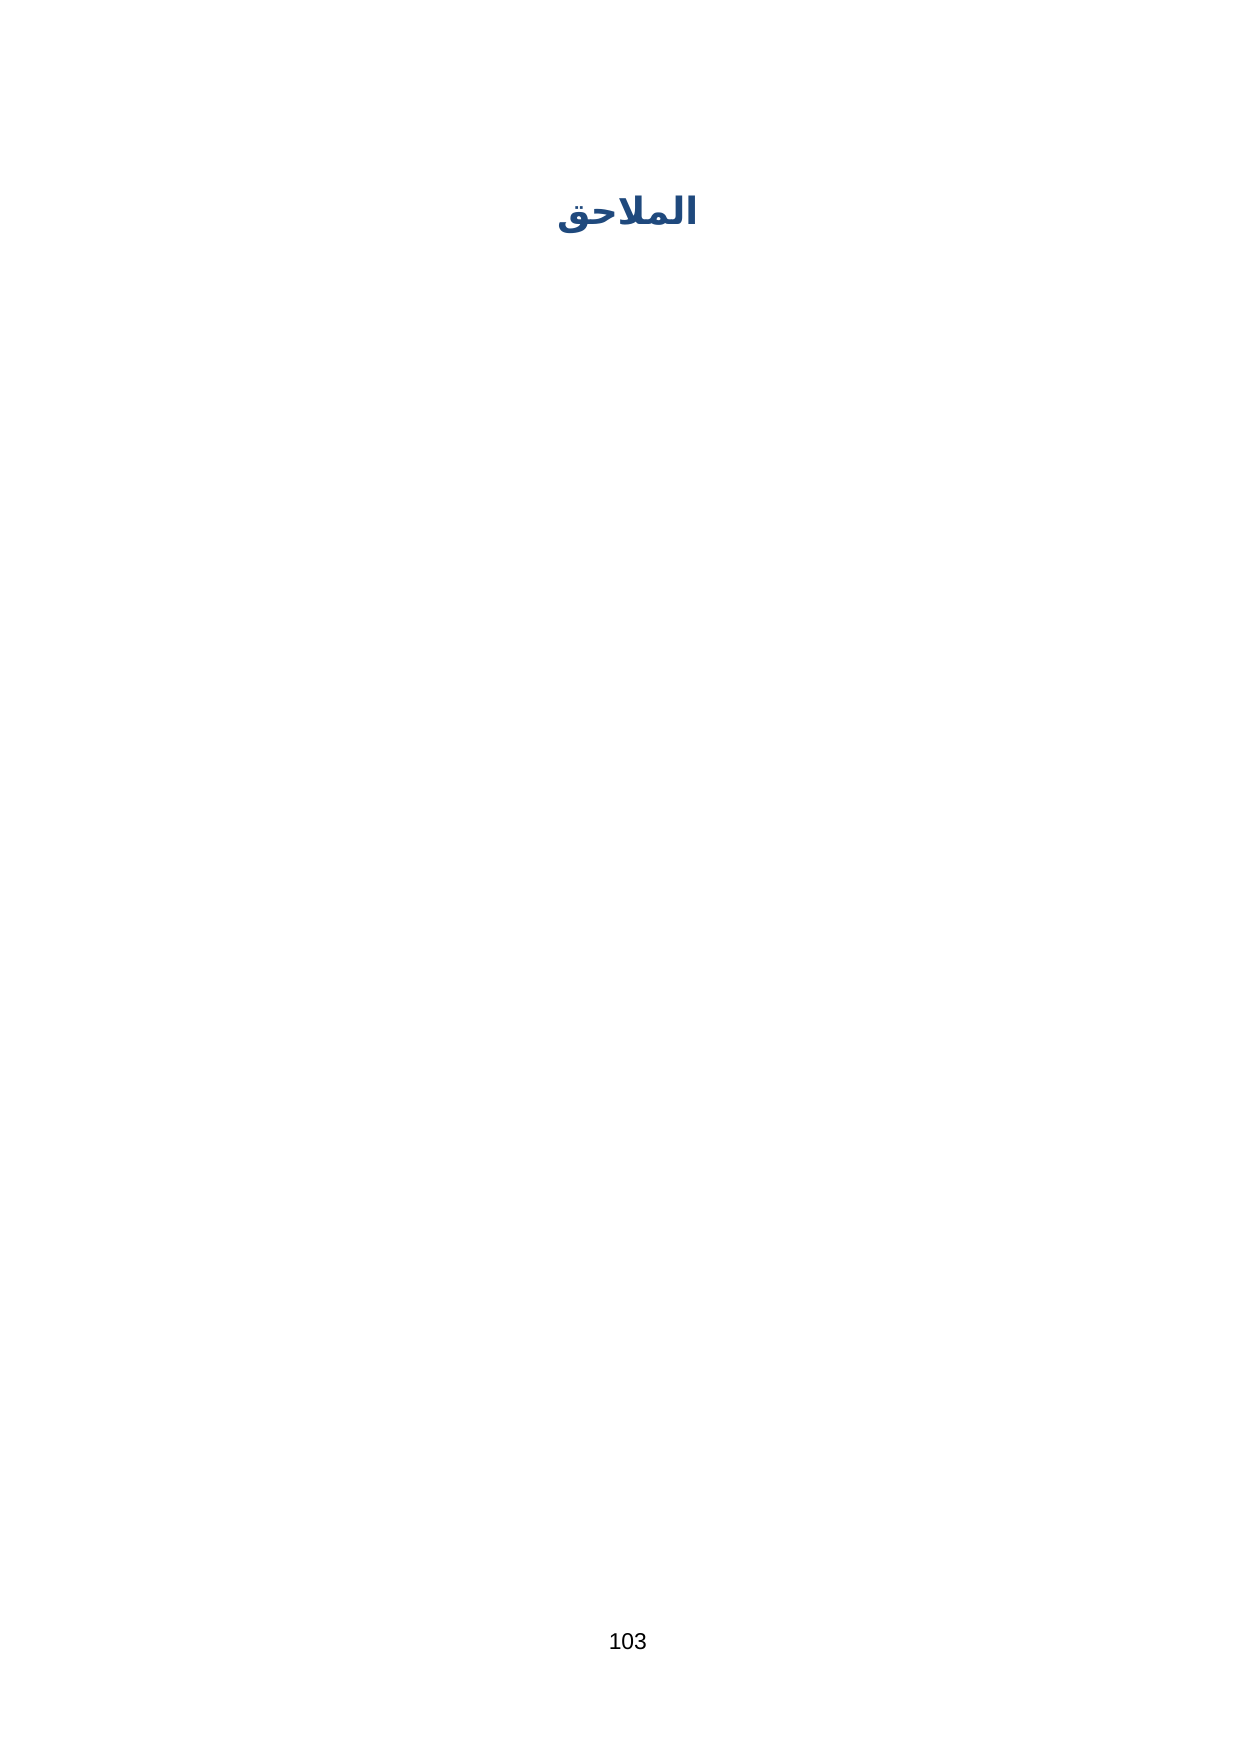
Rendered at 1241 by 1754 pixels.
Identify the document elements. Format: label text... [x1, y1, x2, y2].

subtitle الملاحق [222, 190, 1033, 233]
